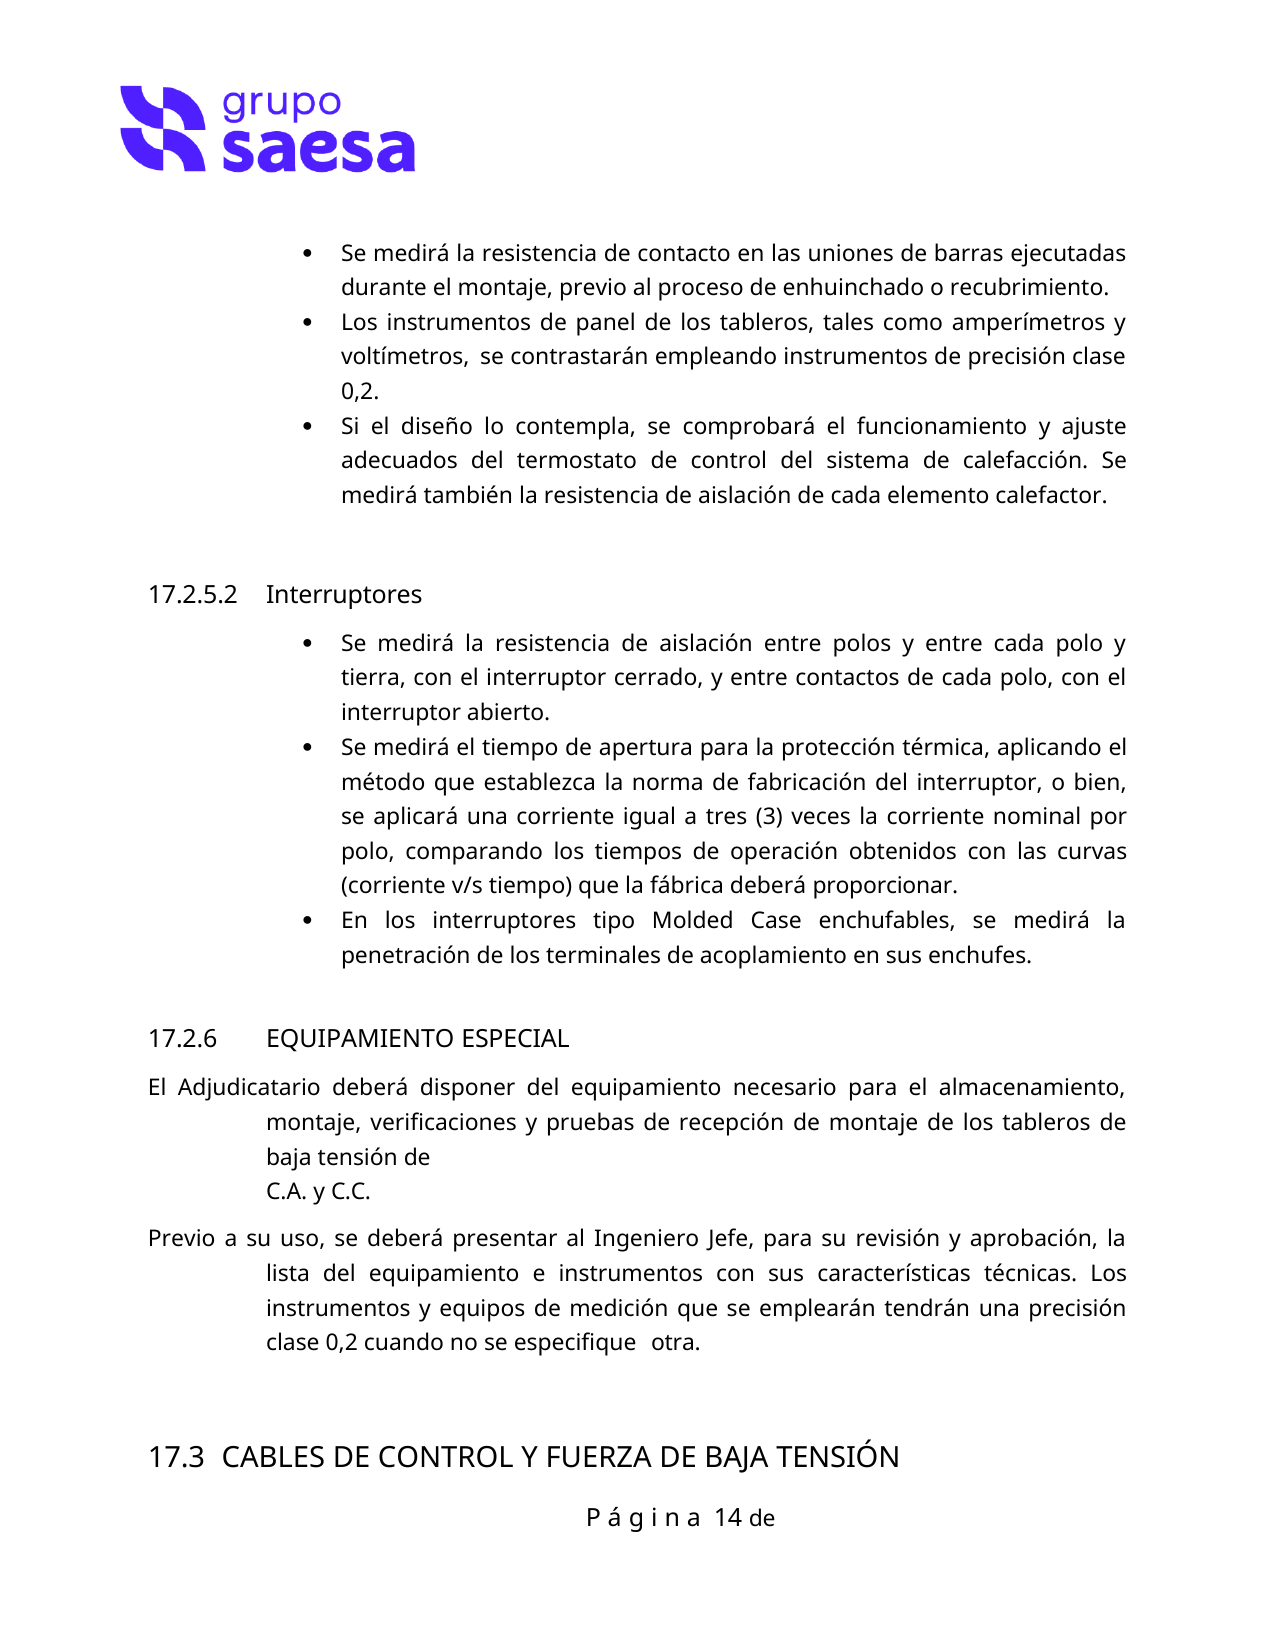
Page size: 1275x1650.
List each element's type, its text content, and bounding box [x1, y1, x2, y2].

text C.A. y C.C. [266, 1175, 1162, 1206]
list En los interruptores tipo Molded Case enchufables, se medirá la penetración de los terminales de acoplamiento en sus enchufes. [303, 904, 1127, 970]
subtitle CABLES DE CONTROL Y FUERZA DE BAJA TENSIÓN [148, 1437, 1162, 1476]
subtitle Interruptores [148, 577, 1162, 611]
text El Adjudicatario deberá disponer del equipamiento necesario para el almacenamiento, montaje, verificaciones y pruebas de recepción de montaje de los tableros de baja tensión de [148, 1071, 1127, 1172]
picture [112, 79, 419, 175]
subtitle EQUIPAMIENTO ESPECIAL [148, 1021, 1162, 1055]
list Si el diseño lo contempla, se comprobará el funcionamiento y ajuste adecuados del termostato de control del sistema de calefacción. Se medirá también la resistencia de aislación de cada elemento calefactor. [303, 410, 1127, 510]
list Se medirá la resistencia de contacto en las uniones de barras ejecutadas durante el montaje, previo al proceso de enhuinchado o recubrimiento. [303, 236, 1127, 302]
list Se medirá el tiempo de apertura para la protección térmica, aplicando el método que establezca la norma de fabricación del interruptor, o bien, se aplicará una corriente igual a tres (3) veces la corriente nominal por polo, comparando los tiempos de operación obtenidos con las curvas (corriente v/s tiempo) que la fábrica deberá proporcionar. [303, 731, 1128, 901]
list Los instrumentos de panel de los tableros, tales como amperímetros y voltímetros, se contrastarán empleando instrumentos de precisión clase 0,2. [303, 306, 1127, 406]
list Se medirá la resistencia de aislación entre polos y entre cada polo y tierra, con el interruptor cerrado, y entre contactos de cada polo, con el interruptor abierto. [303, 627, 1127, 727]
text Previo a su uso, se deberá presentar al Ingeniero Jefe, para su revisión y aprobación, la lista del equipamiento e instrumentos con sus características técnicas. Los instrumentos y equipos de medición que se emplearán tendrán una precisión clase 0,2 cuando no se especifique otra. [148, 1222, 1127, 1357]
